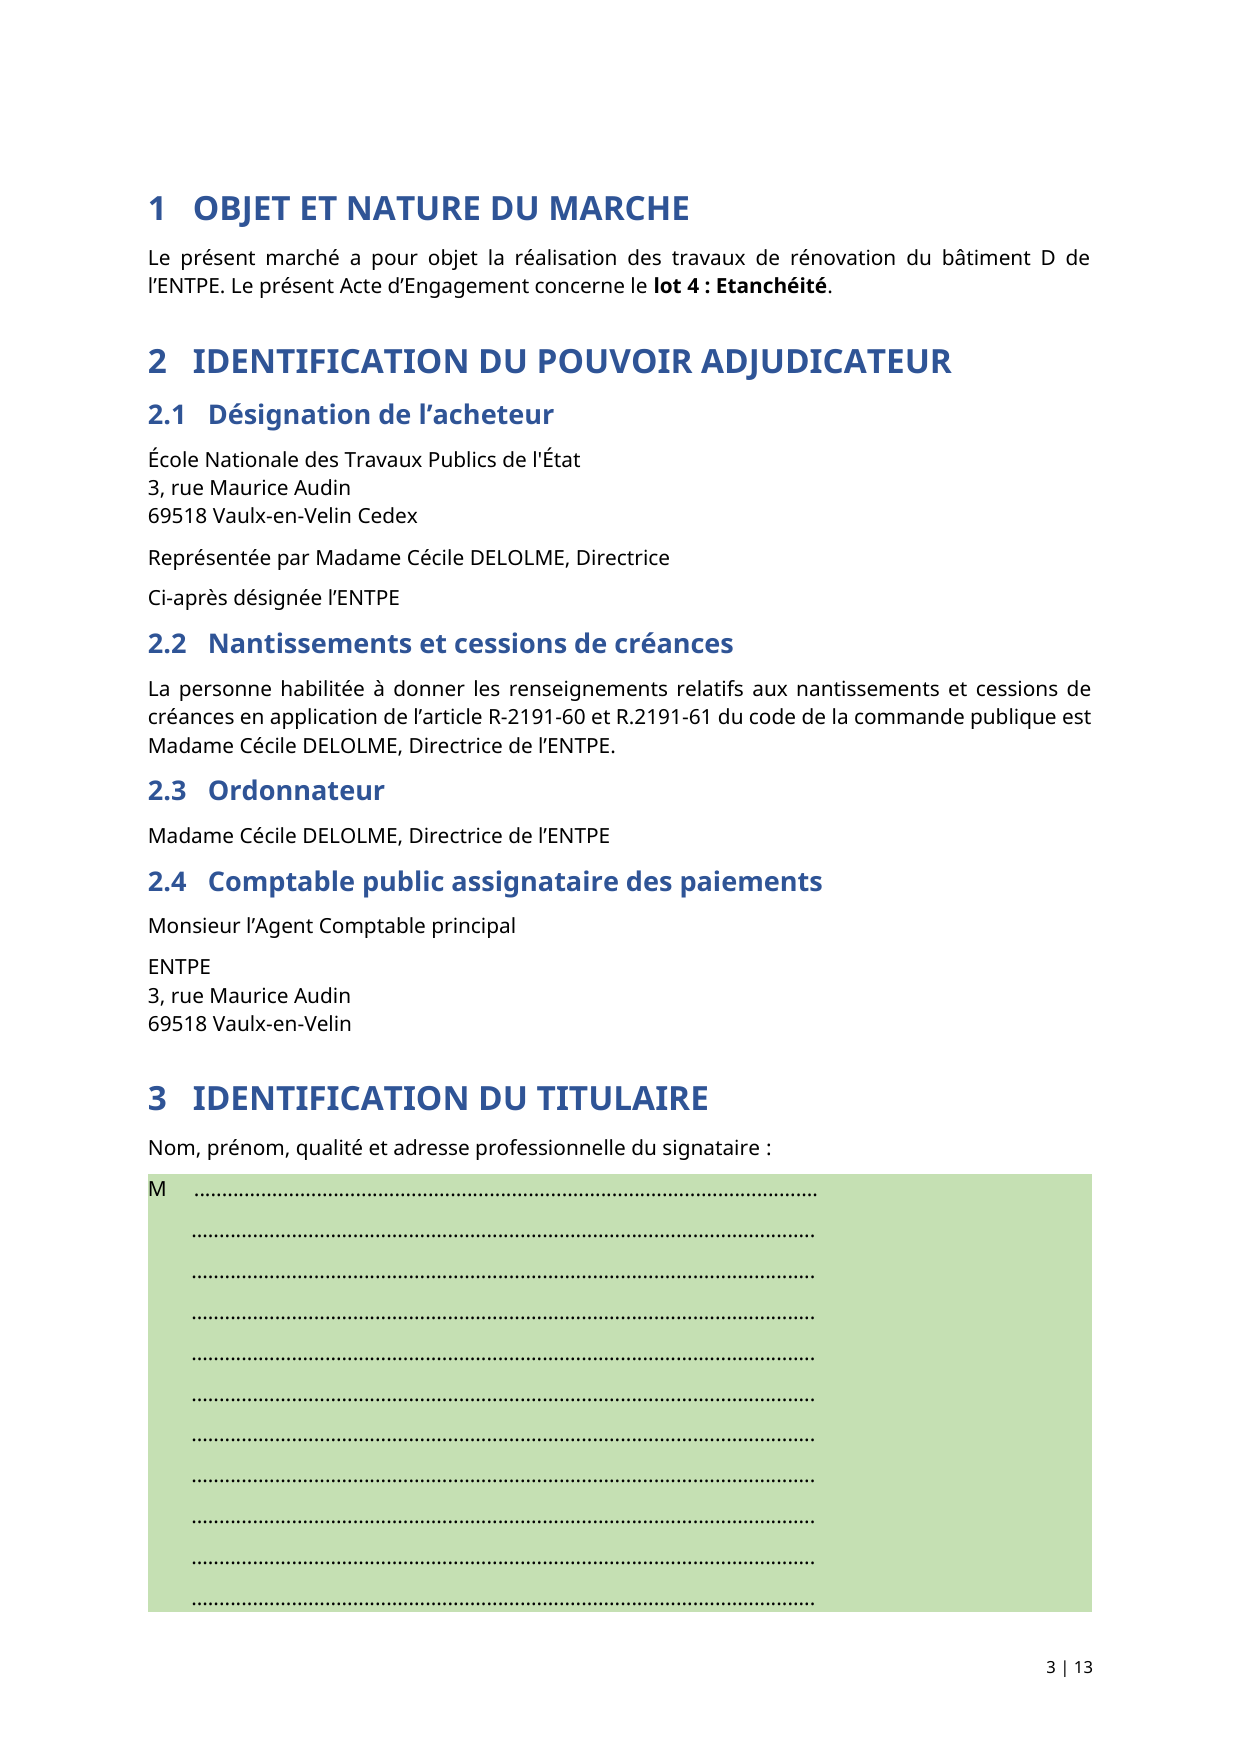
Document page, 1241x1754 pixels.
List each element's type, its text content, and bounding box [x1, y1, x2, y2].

subtitle IDENTIFICATION DU TITULAIRE [148, 1075, 1092, 1121]
text 69518 Vaulx-en-Velin [148, 1009, 1092, 1038]
text 69518 Vaulx-en-Velin Cedex [148, 502, 1092, 530]
subtitle Ordonnateur [148, 772, 1092, 808]
text 3, rue Maurice Audin [148, 981, 1092, 1009]
text ................................................................................................................ [148, 1419, 1092, 1448]
text ................................................................................................................ [148, 1215, 1092, 1243]
text Ci-après désignée l’ENTPE [148, 583, 1092, 612]
text M ................................................................................................................ [148, 1174, 1092, 1202]
text ................................................................................................................ [148, 1461, 1092, 1489]
text École Nationale des Travaux Publics de l'État [148, 445, 1092, 473]
subtitle Comptable public assignataire des paiements [148, 862, 1092, 899]
text ................................................................................................................ [148, 1256, 1092, 1284]
subtitle Désignation de l’acheteur [148, 395, 1092, 432]
text Le présent marché a pour objet la réalisation des travaux de rénovation du bâtiment D de l’ENTPE. Le présent Acte d’Engagement concerne le lot 4 : Etanchéité. [148, 243, 1092, 300]
subtitle Nantissements et cessions de créances [148, 624, 1092, 661]
text Madame Cécile DELOLME, Directrice de l’ENTPE [148, 821, 1092, 849]
text La personne habilitée à donner les renseignements relatifs aux nantissements et cessions de créances en application de l’article R-2191-60 et R.2191-61 du code de la commande publique est Madame Cécile DELOLME, Directrice de l’ENTPE. [148, 674, 1092, 759]
text ................................................................................................................ [148, 1542, 1092, 1571]
text Monsieur l’Agent Comptable principal [148, 911, 1092, 940]
text 3, rue Maurice Audin [148, 473, 1092, 502]
subtitle IDENTIFICATION DU POUVOIR ADJUDICATEUR [148, 337, 1092, 383]
subtitle OBJET ET NATURE DU MARCHE [148, 185, 1092, 231]
text ................................................................................................................ [148, 1338, 1092, 1366]
text ................................................................................................................ [148, 1583, 1092, 1612]
text ENTPE [148, 952, 1092, 981]
text ................................................................................................................ [148, 1297, 1092, 1325]
text Représentée par Madame Cécile DELOLME, Directrice [148, 543, 1092, 571]
text ................................................................................................................ [148, 1379, 1092, 1407]
text Nom, prénom, qualité et adresse professionnelle du signataire : [148, 1133, 1092, 1161]
text ................................................................................................................ [148, 1501, 1092, 1530]
